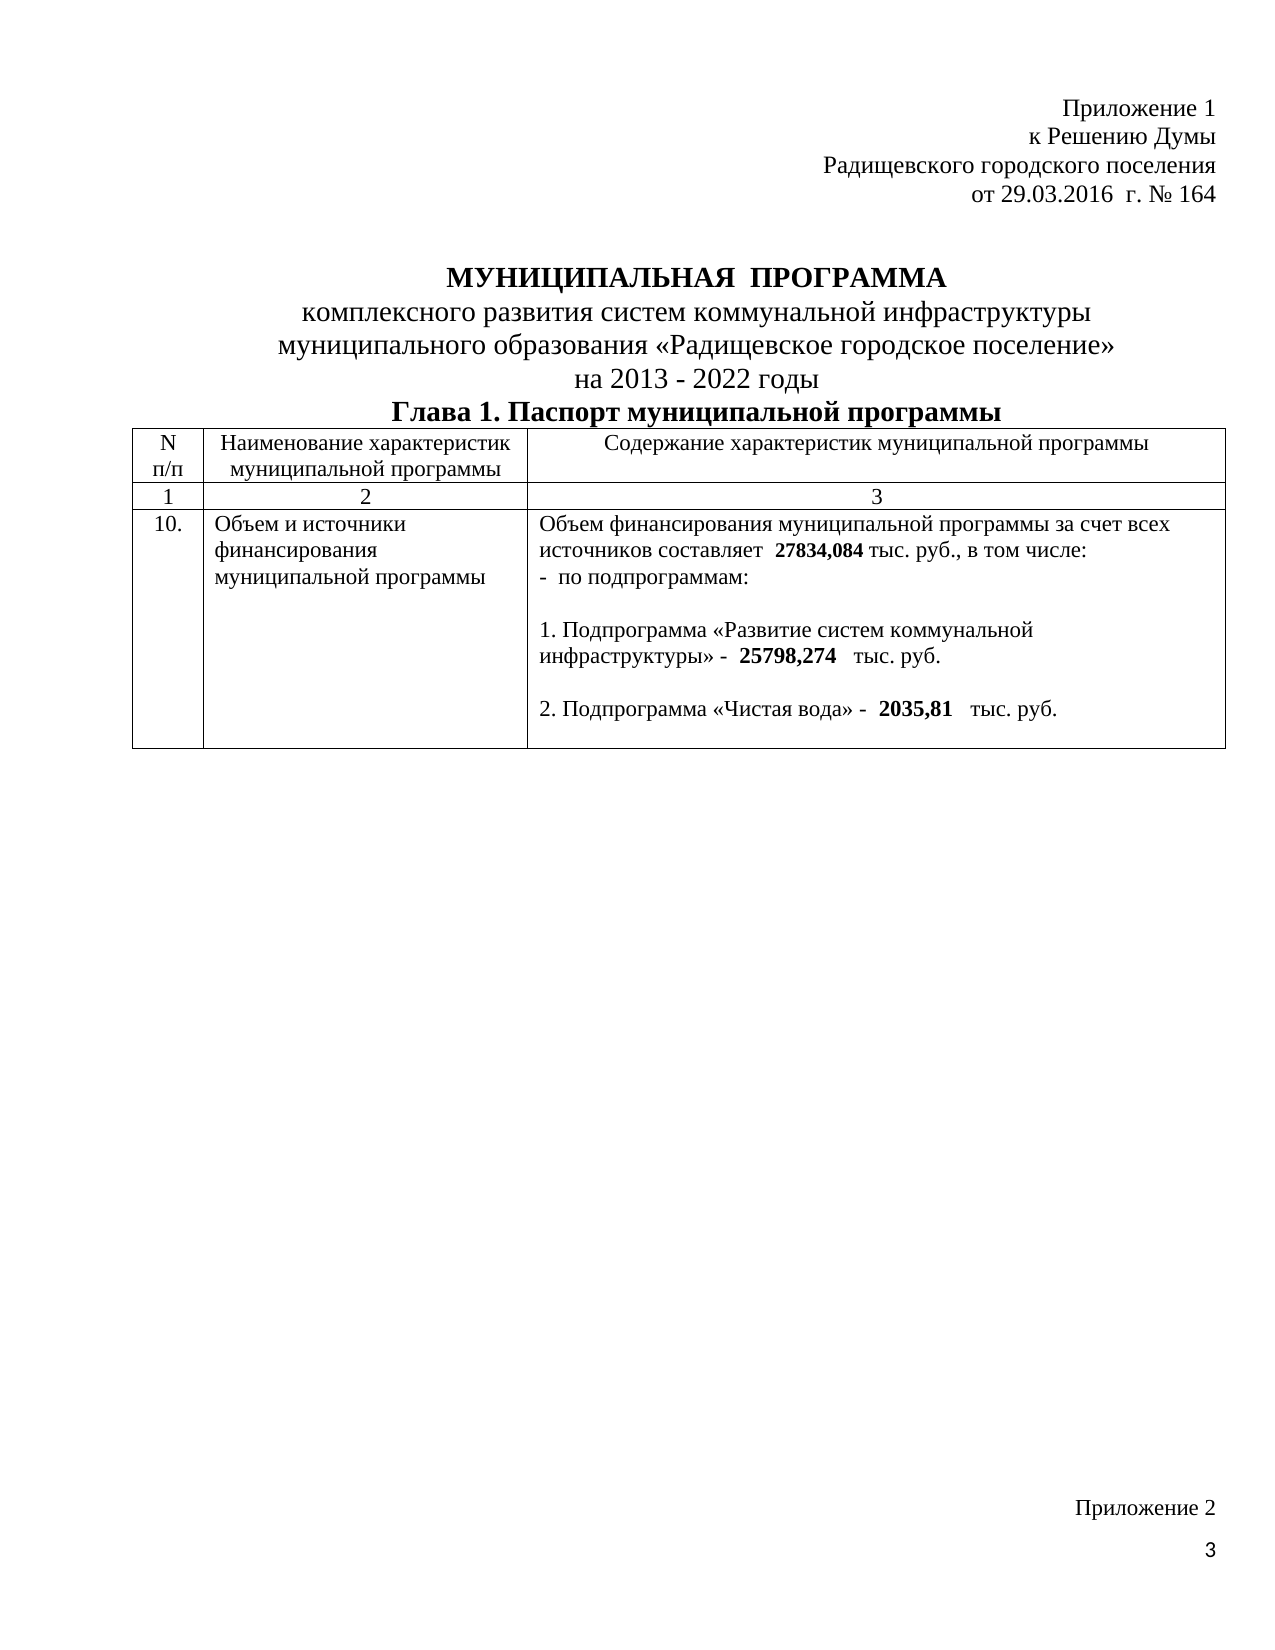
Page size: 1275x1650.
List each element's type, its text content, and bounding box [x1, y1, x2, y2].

table_cell 10. [133, 510, 203, 747]
text на 2013 - 2022 годы [177, 361, 1216, 394]
table_header Наименование характеристик муниципальной программы [204, 429, 527, 482]
text МУНИЦИПАЛЬНАЯ ПРОГРАММА [177, 260, 1216, 294]
table_cell 2 [204, 483, 527, 509]
text Приложение 2 [177, 1493, 1216, 1520]
text к Решению Думы [177, 121, 1216, 150]
text Приложение 1 [177, 93, 1216, 121]
text комплексного развития систем коммунальной инфраструктуры [177, 294, 1216, 327]
table_cell 3 [528, 483, 1225, 509]
table_header N п/п [133, 429, 203, 482]
table_header Содержание характеристик муниципальной программы [528, 429, 1225, 482]
text от 29.03.2016 г. № 164 [177, 179, 1216, 208]
text муниципального образования «Радищевское городское поселение» [177, 327, 1216, 361]
subtitle Глава 1. Паспорт муниципальной программы [177, 394, 1216, 428]
table_cell Объем финансирования муниципальной программы за счет всех источников составляет 27834,084 тыс. руб., в том числе: - по подпрограммам: 1. Подпрограмма «Развитие систем коммунальной инфраструктуры» - 25798,274 тыс. руб. 2. Подпрограмма «Чистая вода» - 2035,81 тыс. руб. [528, 510, 1225, 747]
text Радищевского городского поселения [177, 150, 1216, 179]
table_cell 1 [133, 483, 203, 509]
table_cell Объем и источники финансирования муниципальной программы [204, 510, 527, 747]
